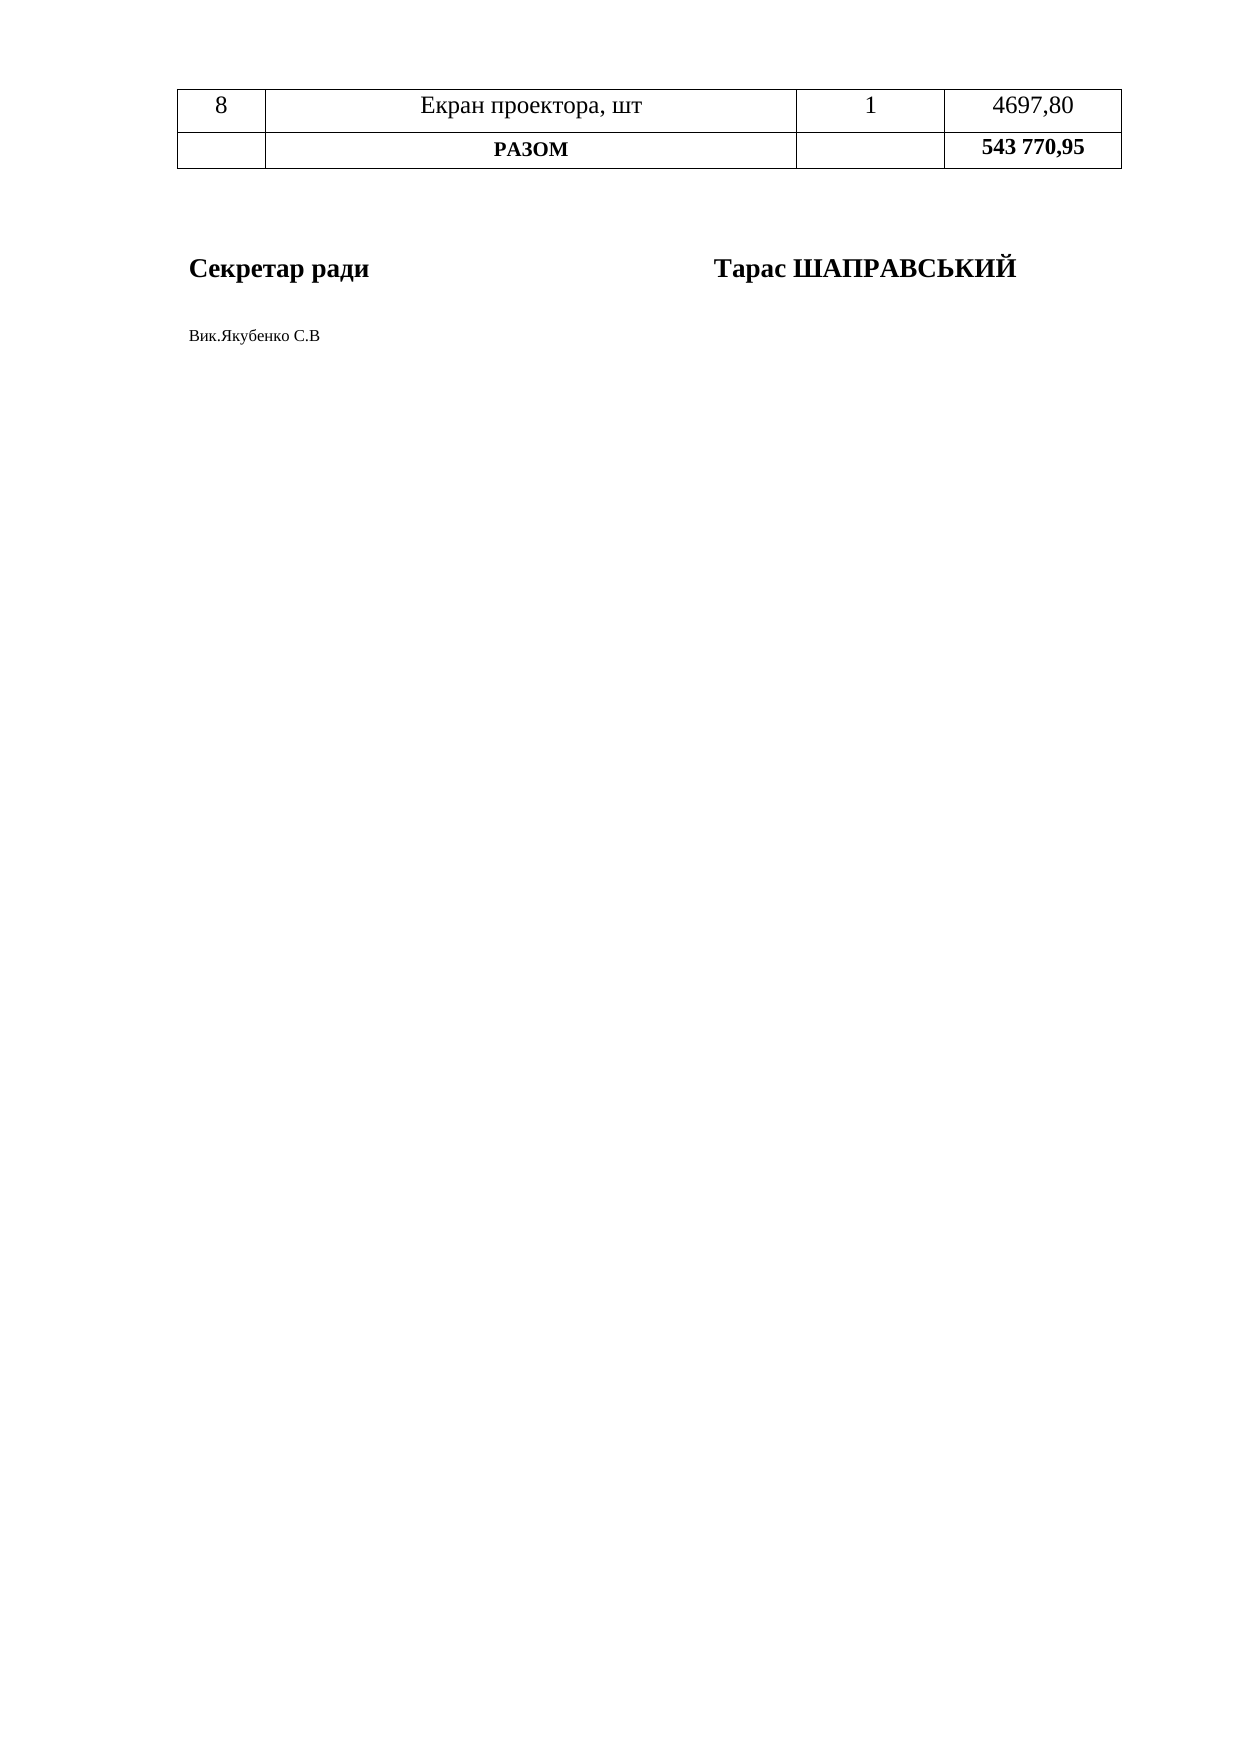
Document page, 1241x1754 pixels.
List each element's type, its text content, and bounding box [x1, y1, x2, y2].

table_cell 4697,80 [945, 90, 1121, 132]
table_cell 8 [178, 90, 265, 132]
table_cell 1 [797, 90, 944, 132]
table_cell РАЗОМ [266, 133, 796, 168]
table_header Секретар ради Тарас ШАПРАВСЬКИЙ Вик.Якубенко С.В [177, 169, 1121, 374]
table_cell [797, 133, 944, 168]
table_cell Екран проектора, шт [266, 90, 796, 132]
table_cell 543 770,95 [945, 133, 1121, 168]
table_cell [178, 133, 265, 168]
